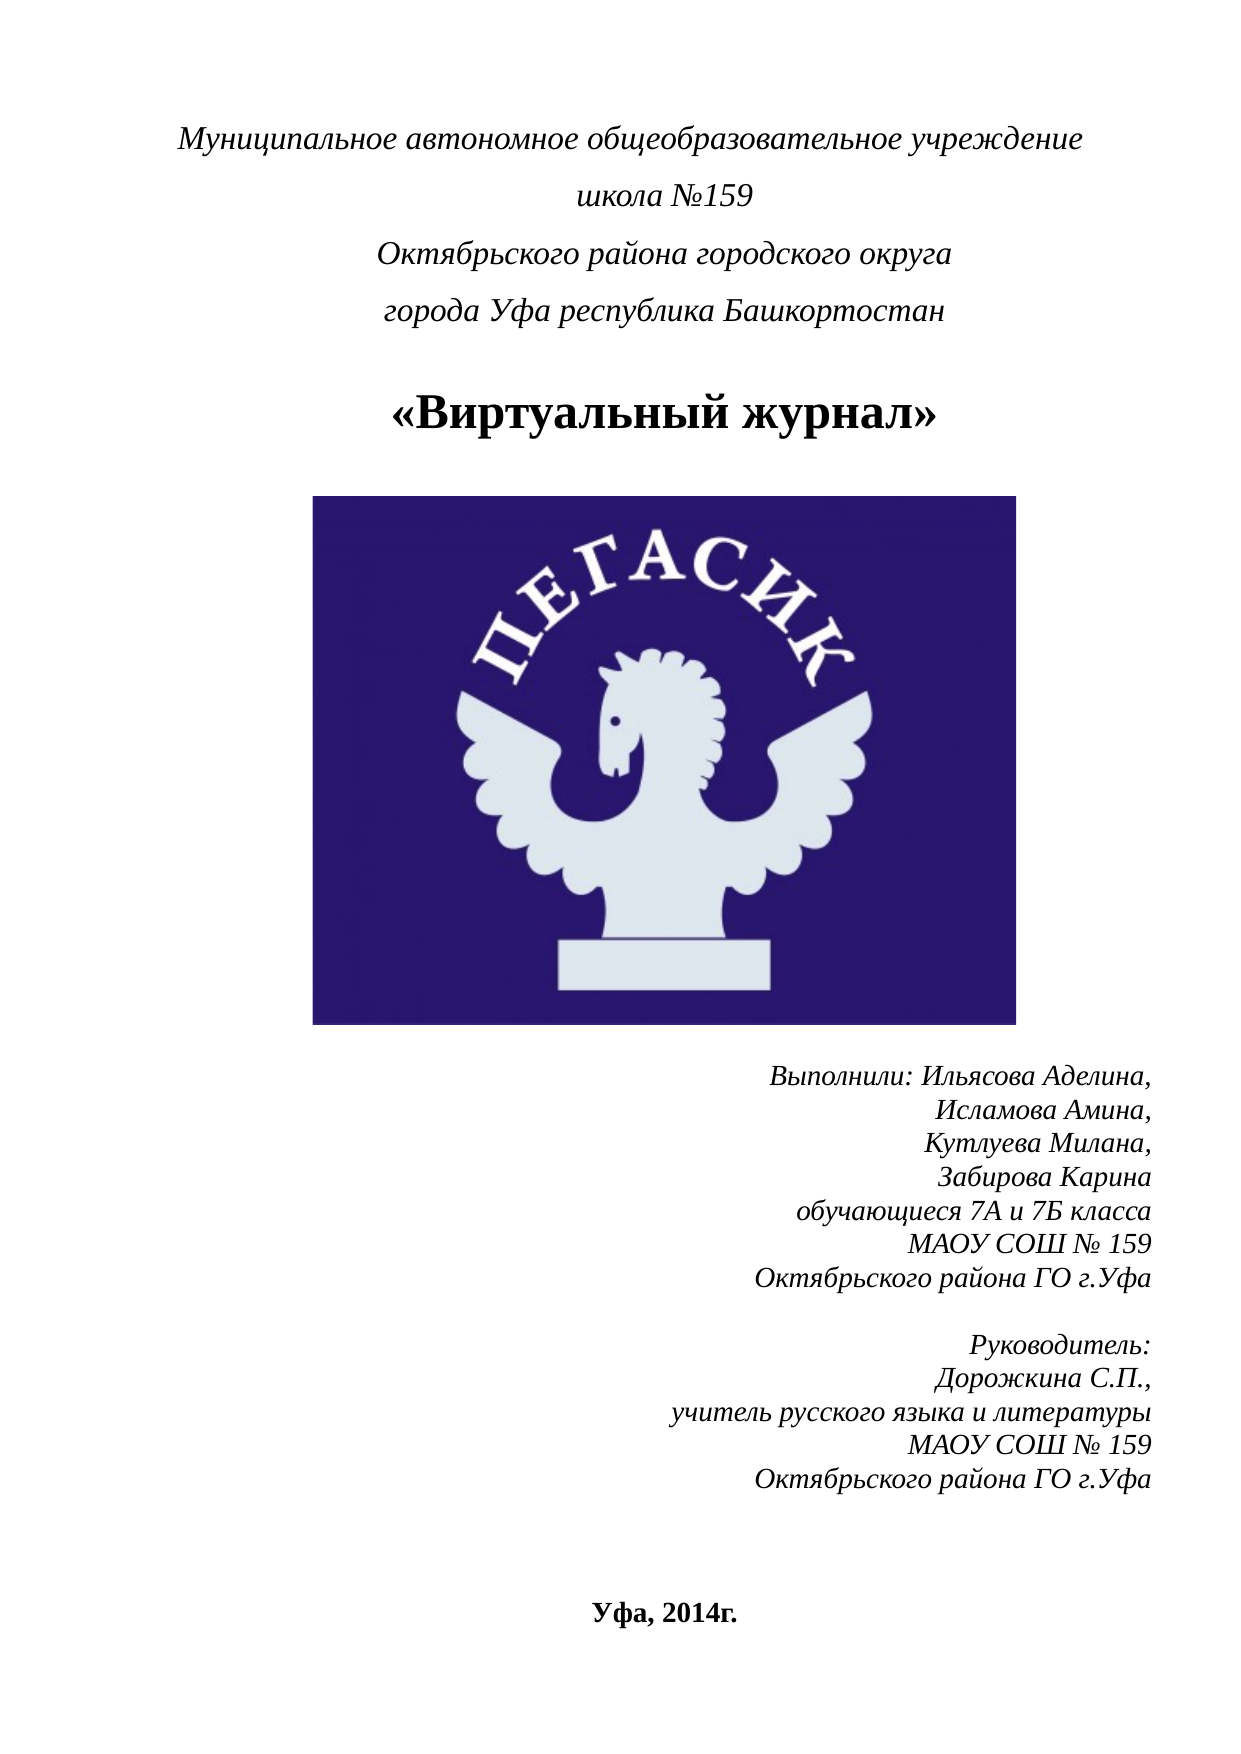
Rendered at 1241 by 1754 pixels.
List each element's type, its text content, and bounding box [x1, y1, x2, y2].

text обучающиеся 7А и 7Б класса [177, 1193, 1152, 1226]
text школа №159 [177, 176, 1152, 214]
text Забирова Карина [177, 1159, 1152, 1193]
text Исламова Амина, [177, 1092, 1152, 1126]
text Выполнили: Ильясова Аделина, [177, 1058, 1152, 1092]
text Октябрьского района городского округа [177, 233, 1152, 271]
text Дорожкина С.П., [177, 1360, 1152, 1394]
text Октябрьского района ГО г.Уфа [177, 1461, 1152, 1494]
text МАОУ СОШ № 159 [177, 1427, 1152, 1461]
text города Уфа республика Башкортостан [177, 291, 1152, 329]
text Муниципальное автономное общеобразовательное учреждение [177, 118, 1152, 156]
text учитель русского языка и литературы [177, 1394, 1152, 1427]
text Руководитель: [177, 1327, 1152, 1360]
text МАОУ СОШ № 159 [177, 1226, 1152, 1260]
text Октябрьского района ГО г.Уфа [177, 1260, 1152, 1293]
text Кутлуева Милана, [177, 1126, 1152, 1159]
picture [312, 496, 1017, 1025]
text «Виртуальный журнал» [177, 382, 1152, 439]
text Уфа, 2014г. [177, 1595, 1152, 1629]
